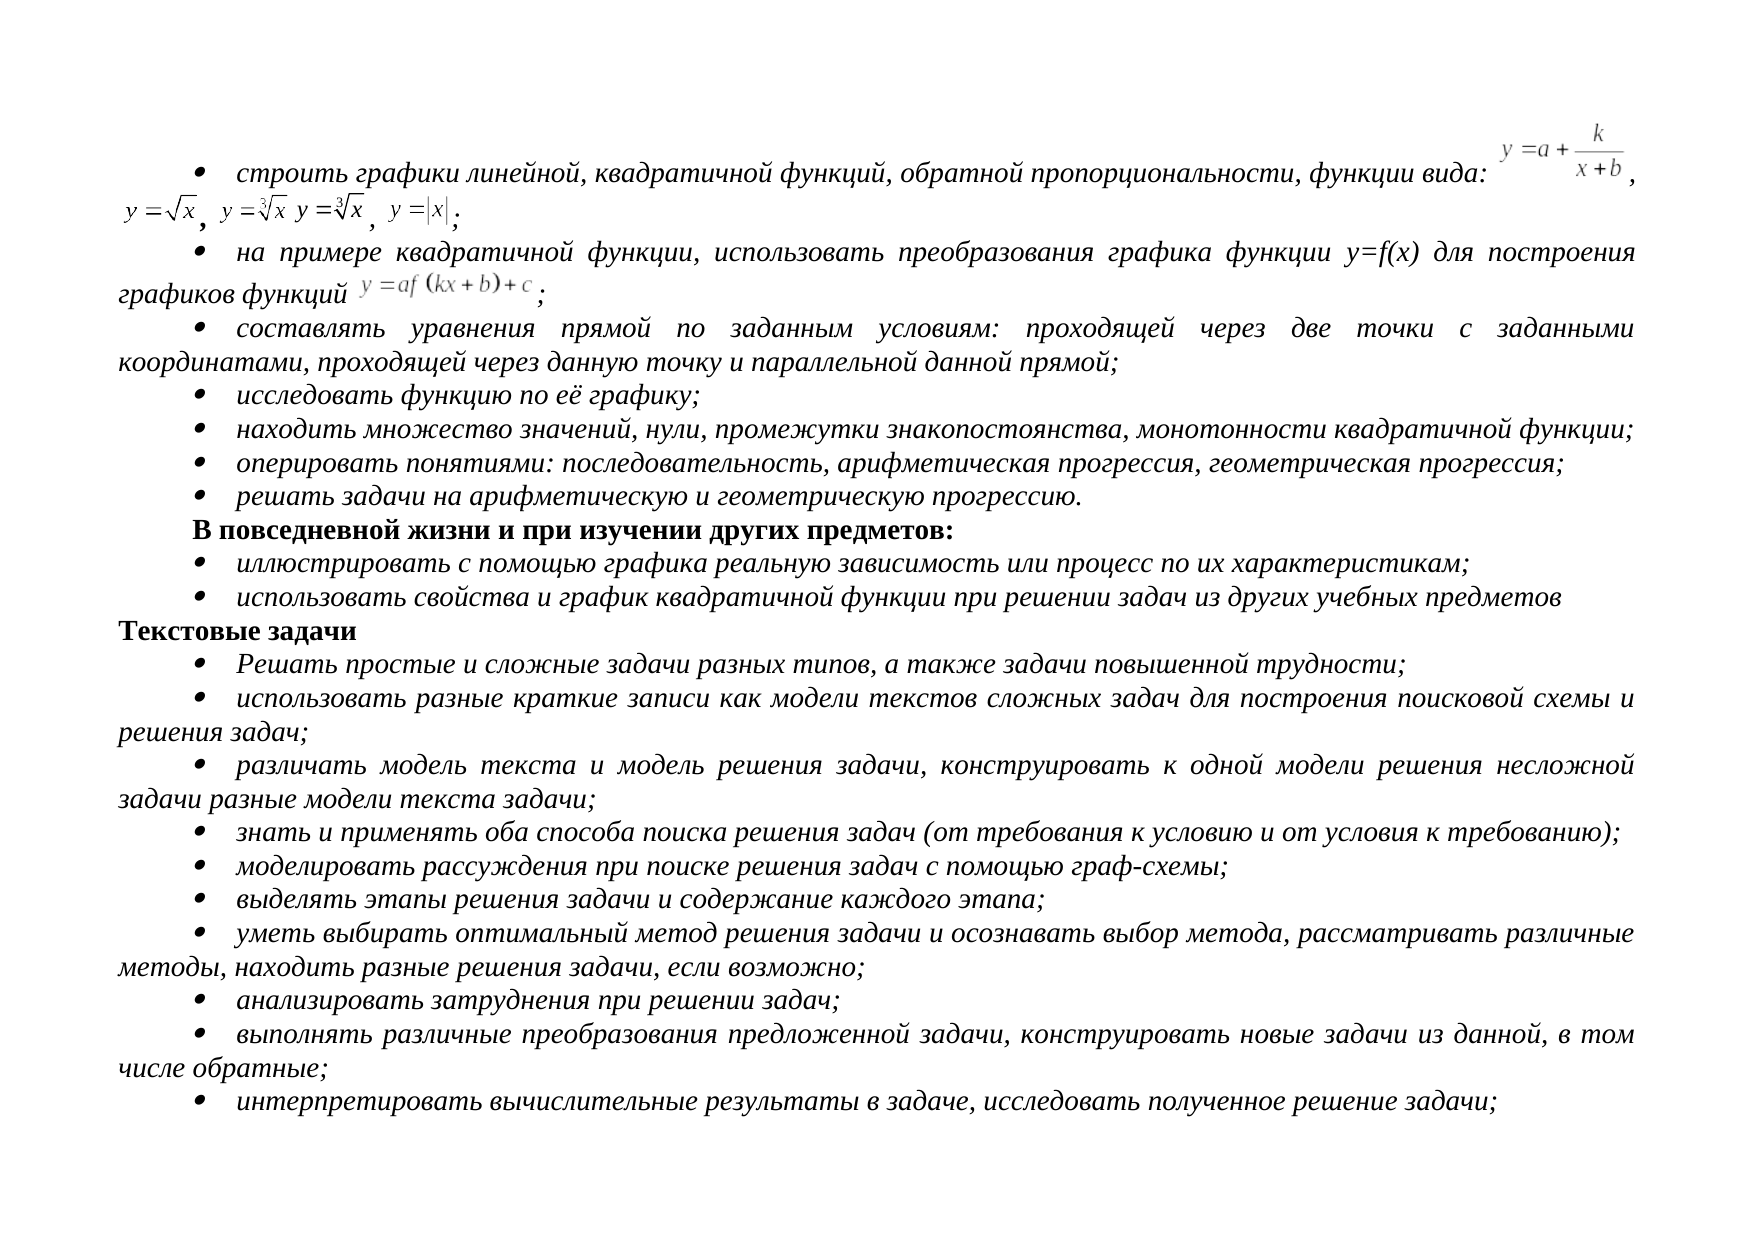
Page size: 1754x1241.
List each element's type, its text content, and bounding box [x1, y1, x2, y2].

list моделировать рассуждения при поиске решения задач с помощью граф-схемы; [118, 848, 1636, 882]
list выделять этапы решения задачи и содержание каждого этапа; [118, 882, 1636, 915]
list анализировать затруднения при решении задач; [118, 982, 1636, 1016]
text Текстовые задачи [118, 613, 1636, 646]
list использовать свойства и график квадратичной функции при решении задач из других учебных предметов [118, 579, 1636, 613]
list оперировать понятиями: последовательность, арифметическая прогрессия, геометрическая прогрессия; [118, 445, 1636, 478]
list знать и применять оба способа поиска решения задач (от требования к условию и от условия к требованию); [118, 814, 1636, 848]
list строить графики линейной, квадратичной функций, обратной пропорциональности, функции вида: , , , ; [118, 118, 1636, 234]
list использовать разные краткие записи как модели текстов сложных задач для построения поисковой схемы и решения задач; [118, 680, 1636, 747]
list решать задачи на арифметическую и геометрическую прогрессию. [118, 478, 1636, 512]
list исследовать функцию по её графику; [118, 377, 1636, 411]
list различать модель текста и модель решения задачи, конструировать к одной модели решения несложной задачи разные модели текста задачи; [118, 747, 1636, 814]
list Решать простые и сложные задачи разных типов, а также задачи повышенной трудности; [118, 646, 1636, 680]
list составлять уравнения прямой по заданным условиям: проходящей через две точки с заданными координатами, проходящей через данную точку и параллельной данной прямой; [118, 310, 1636, 377]
list уметь выбирать оптимальный метод решения задачи и осознавать выбор метода, рассматривать различные методы, находить разные решения задачи, если возможно; [118, 915, 1636, 982]
text В повседневной жизни и при изучении других предметов: [118, 512, 1636, 546]
list находить множество значений, нули, промежутки знакопостоянства, монотонности квадратичной функции; [118, 411, 1636, 445]
list иллюстрировать с помощью графика реальную зависимость или процесс по их характеристикам; [118, 546, 1636, 579]
list на примере квадратичной функции, использовать преобразования графика функции y=f(x) для построения графиков функций ; [118, 234, 1636, 310]
list выполнять различные преобразования предложенной задачи, конструировать новые задачи из данной, в том числе обратные; [118, 1016, 1636, 1083]
list интерпретировать вычислительные результаты в задаче, исследовать полученное решение задачи; [118, 1083, 1636, 1117]
